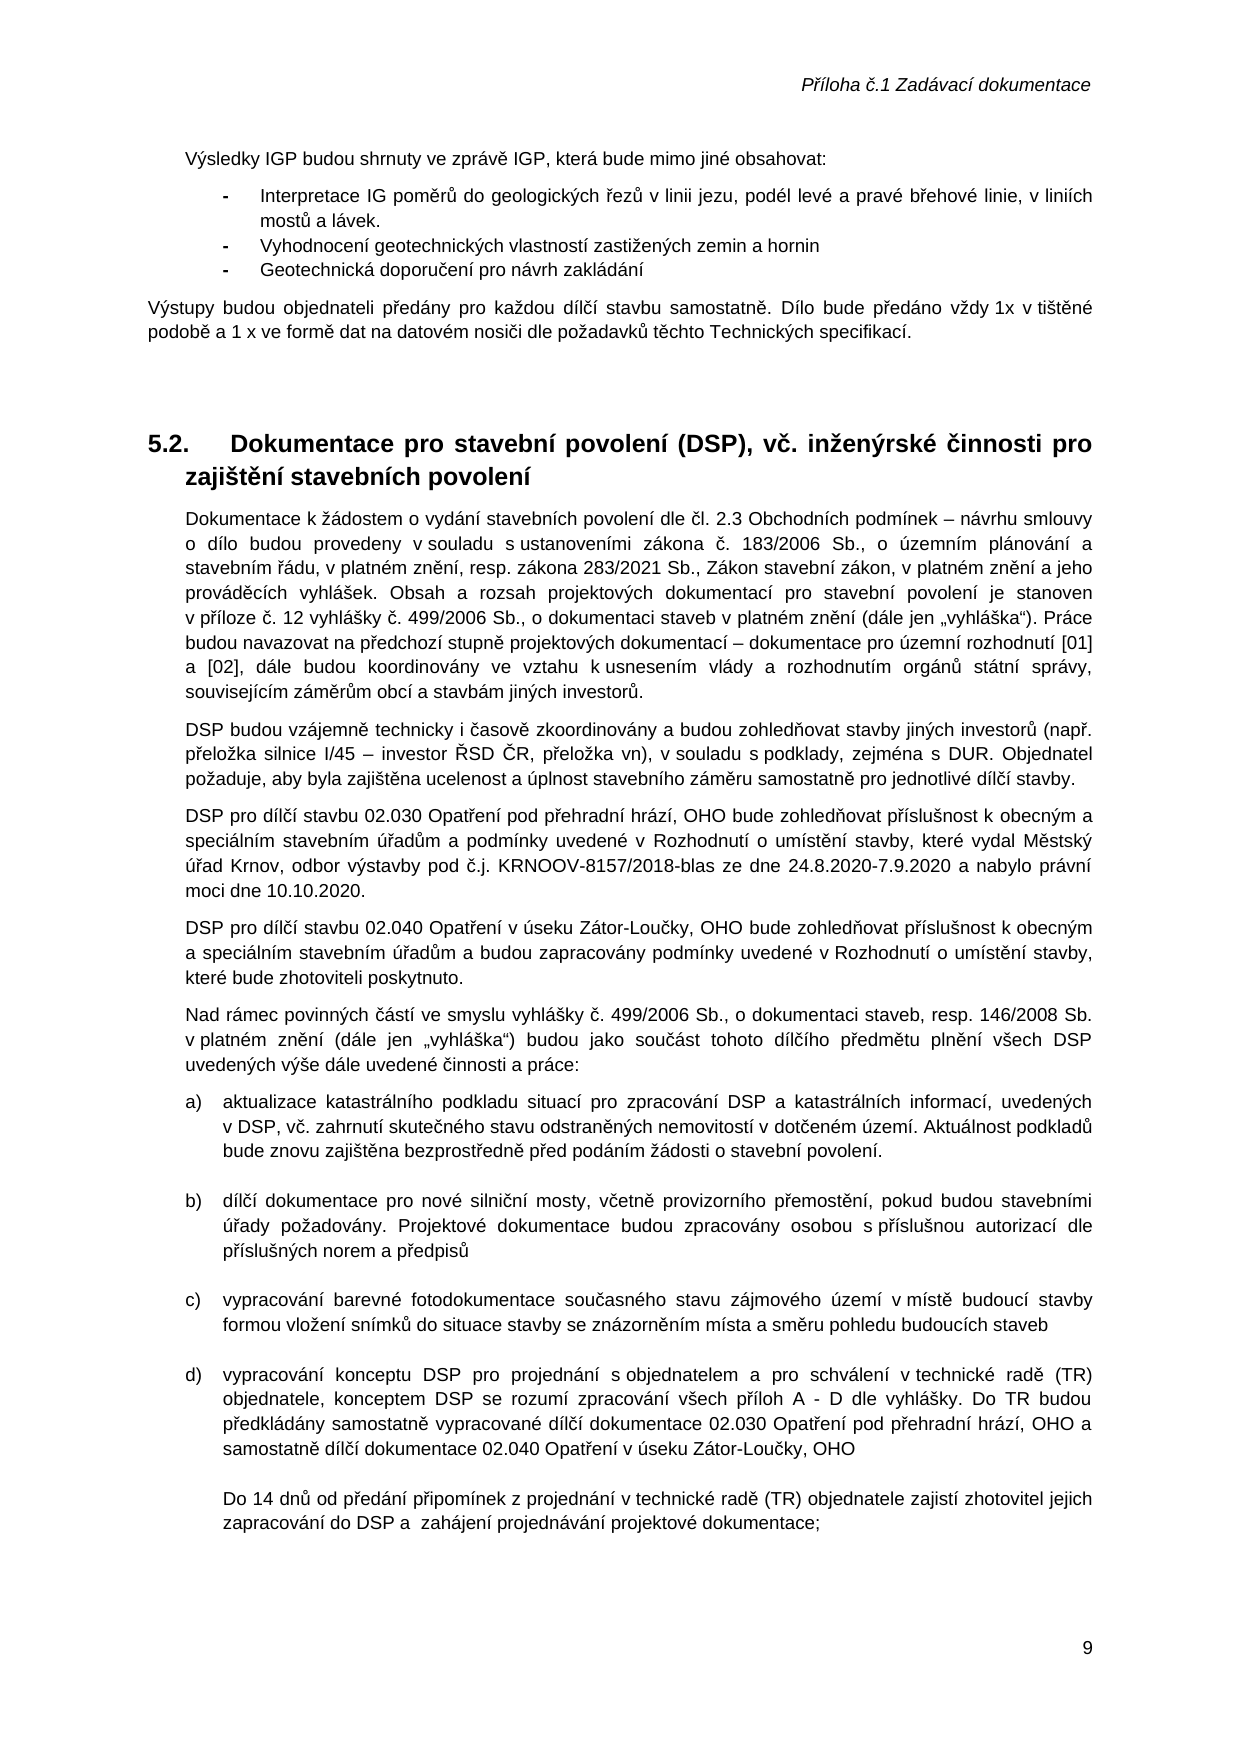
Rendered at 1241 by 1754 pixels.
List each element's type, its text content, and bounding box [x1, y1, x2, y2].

text Výsledky IGP budou shrnuty ve zprávě IGP, která bude mimo jiné obsahovat: [148, 148, 1093, 169]
subtitle Dokumentace pro stavební povolení (DSP), vč. inženýrské činnosti pro zajištění stavebních povolení [148, 429, 1093, 491]
list Geotechnická doporučení pro návrh zakládání [222, 259, 1093, 281]
text DSP budou vzájemně technicky i časově zkoordinovány a budou zohledňovat stavby jiných investorů (např. přeložka silnice I/45 – investor ŘSD ČR, přeložka vn), v souladu s podklady, zejména s DUR. Objednatel požaduje, aby byla zajištěna ucelenost a úplnost stavebního záměru samostatně pro jednotlivé dílčí stavby. [185, 718, 1093, 789]
list Interpretace IG poměrů do geologických řezů v linii jezu, podél levé a pravé břehové linie, v liniích mostů a lávek. [222, 185, 1093, 231]
list Vyhodnocení geotechnických vlastností zastižených zemin a hornin [222, 234, 1093, 256]
list dílčí dokumentace pro nové silniční mosty, včetně provizorního přemostění, pokud budou stavebními úřady požadovány. Projektové dokumentace budou zpracovány osobou s příslušnou autorizací dle příslušných norem a předpisů [185, 1190, 1093, 1261]
list vypracování barevné fotodokumentace současného stavu zájmového území v místě budoucí stavby formou vložení snímků do situace stavby se znázorněním místa a směru pohledu budoucích staveb [185, 1289, 1093, 1335]
list vypracování konceptu DSP pro projednání s objednatelem a pro schválení v technické radě (TR) objednatele, konceptem DSP se rozumí zpracování všech příloh A - D dle vyhlášky. Do TR budou předkládány samostatně vypracované dílčí dokumentace 02.030 Opatření pod přehradní hrází, OHO a samostatně dílčí dokumentace 02.040 Opatření v úseku Zátor-Loučky, OHO [185, 1363, 1093, 1459]
text Dokumentace k žádostem o vydání stavebních povolení dle čl. 2.3 Obchodních podmínek – návrhu smlouvy o dílo budou provedeny v souladu s ustanoveními zákona č. 183/2006 Sb., o územním plánování a stavebním řádu, v platném znění, resp. zákona 283/2021 Sb., Zákon stavební zákon, v platném znění a jeho prováděcích vyhlášek. Obsah a rozsah projektových dokumentací pro stavební povolení je stanoven v příloze č. 12 vyhlášky č. 499/2006 Sb., o dokumentaci staveb v platném znění (dále jen „vyhláška“). Práce budou navazovat na předchozí stupně projektových dokumentací – dokumentace pro územní rozhodnutí [01] a [02], dále budou koordinovány ve vztahu k usnesením vlády a rozhodnutím orgánů státní správy, souvisejícím záměrům obcí a stavbám jiných investorů. [185, 508, 1093, 703]
text DSP pro dílčí stavbu 02.040 Opatření v úseku Zátor-Loučky, OHO bude zohledňovat příslušnost k obecným a speciálním stavebním úřadům a budou zapracovány podmínky uvedené v Rozhodnutí o umístění stavby, které bude zhotoviteli poskytnuto. [185, 917, 1093, 988]
text Výstupy budou objednateli předány pro každou dílčí stavbu samostatně. Dílo bude předáno vždy 1x v tištěné podobě a 1 x ve formě dat na datovém nosiči dle požadavků těchto Technických specifikací. [148, 297, 1093, 343]
text Nad rámec povinných částí ve smyslu vyhlášky č. 499/2006 Sb., o dokumentaci staveb, resp. 146/2008 Sb. v platném znění (dále jen „vyhláška“) budou jako součást tohoto dílčího předmětu plnění všech DSP uvedených výše dále uvedené činnosti a práce: [185, 1004, 1093, 1075]
list aktualizace katastrálního podkladu situací pro zpracování DSP a katastrálních informací, uvedených v DSP, vč. zahrnutí skutečného stavu odstraněných nemovitostí v dotčeném území. Aktuálnost podkladů bude znovu zajištěna bezprostředně před podáním žádosti o stavební povolení. [185, 1091, 1093, 1162]
list Do 14 dnů od předání připomínek z projednání v technické radě (TR) objednatele zajistí zhotovitel jejich zapracování do DSP a zahájení projednávání projektové dokumentace; [223, 1487, 1093, 1534]
text DSP pro dílčí stavbu 02.030 Opatření pod přehradní hrází, OHO bude zohledňovat příslušnost k obecným a speciálním stavebním úřadům a podmínky uvedené v Rozhodnutí o umístění stavby, které vydal Městský úřad Krnov, odbor výstavby pod č.j. KRNOOV-8157/2018-blas ze dne 24.8.2020-7.9.2020 a nabylo právní moci dne 10.10.2020. [185, 805, 1093, 901]
